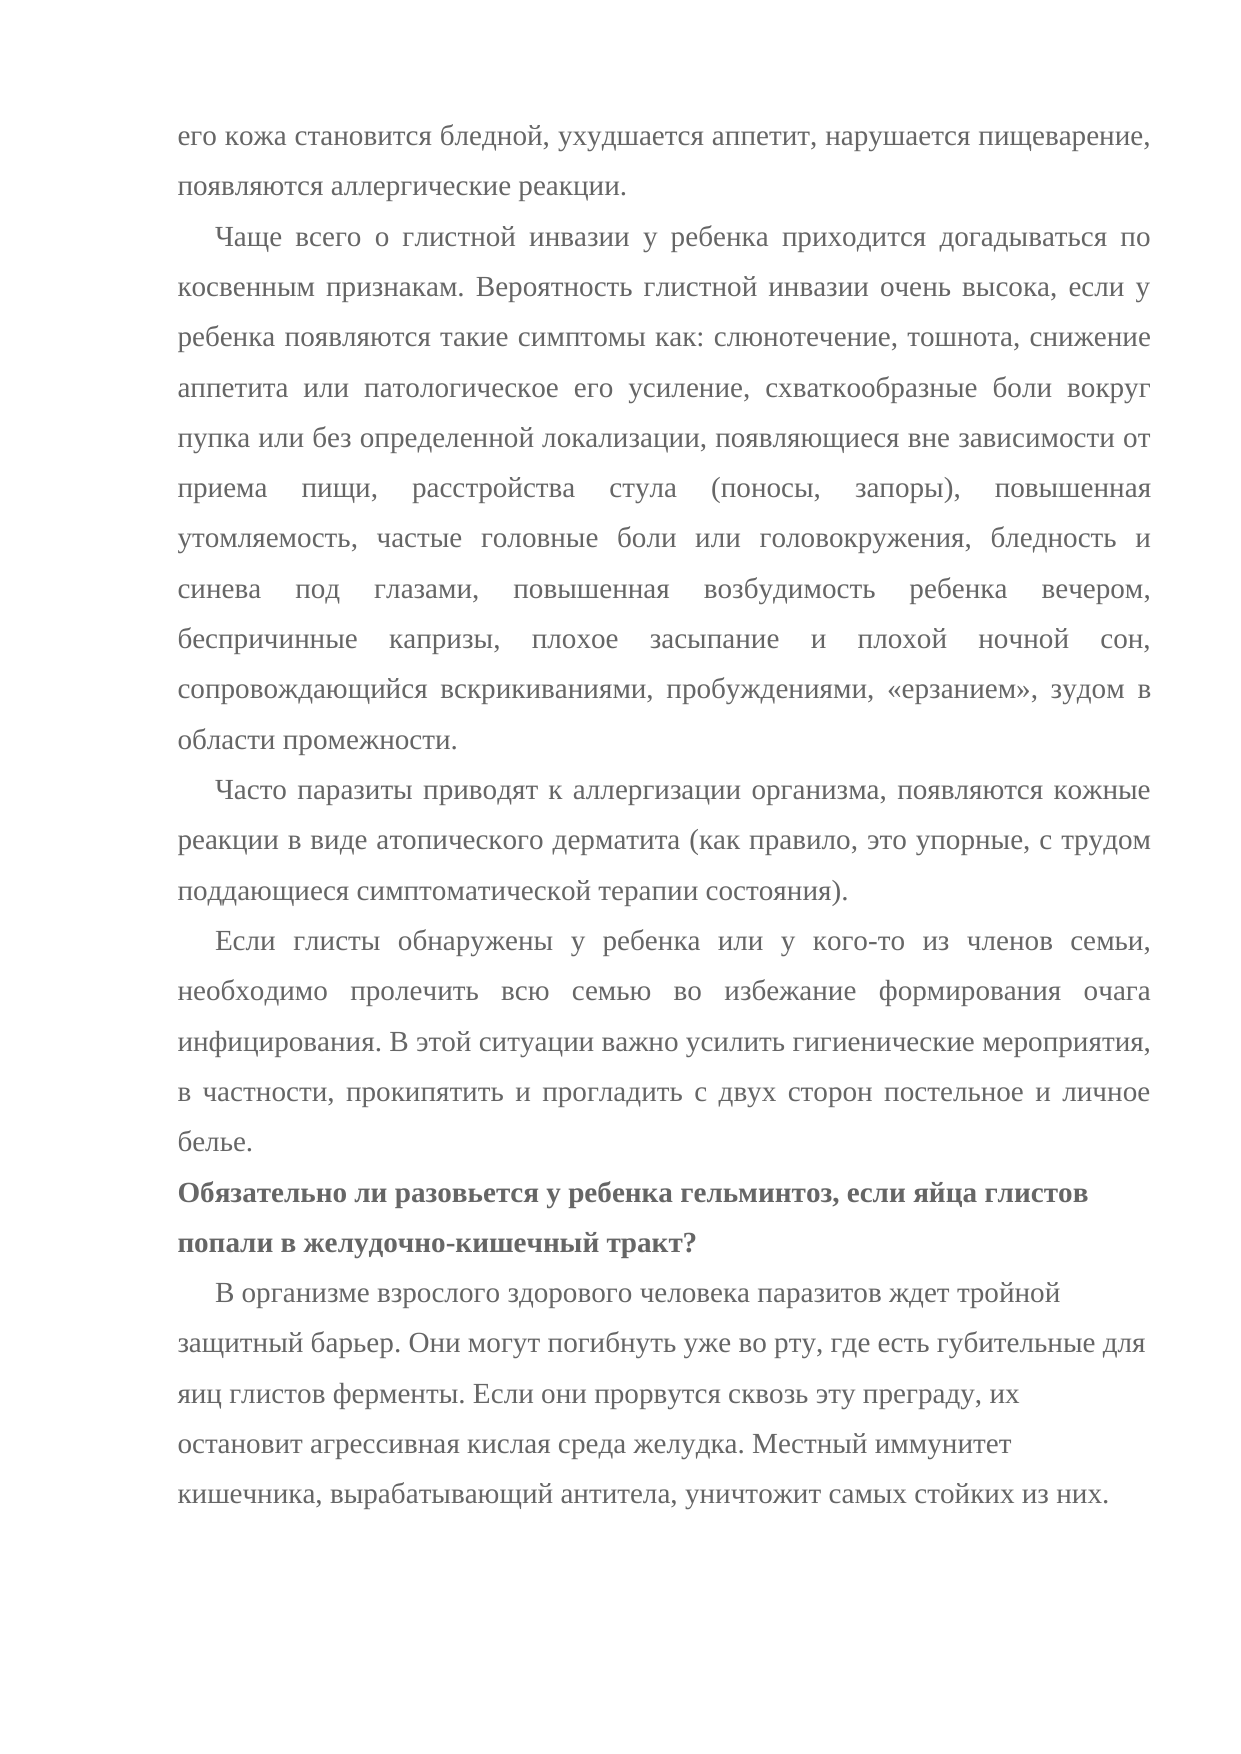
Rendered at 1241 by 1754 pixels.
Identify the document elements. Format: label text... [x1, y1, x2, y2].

text Обязательно ли разовьется у ребенка гельминтоз, если яйца глистов попали в желудочно-кишечный тракт? [177, 1175, 1152, 1258]
text Чаще всего о глистной инвазии у ребенка приходится догадываться по косвенным признакам. Вероятность глистной инвазии очень высока, если у ребенка появляются такие симптомы как: слюнотечение, тошнота, снижение аппетита или патологическое его усиление, схваткообразные боли вокруг пупка или без определенной локализации, появляющиеся вне зависимости от приема пищи, расстройства стула (поносы, запоры), повышенная утомляемость, частые головные боли или головокружения, бледность и синева под глазами, повышенная возбудимость ребенка вечером, беспричинные капризы, плохое засыпание и плохой ночной сон, сопровождающийся вскрикиваниями, пробуждениями, «ерзанием», зудом в области промежности. [177, 219, 1152, 755]
text Если глисты обнаружены у ребенка или у кого-то из членов семьи, необходимо пролечить всю семью во избежание формирования очага инфицирования. В этой ситуации важно усилить гигиенические мероприятия, в частности, прокипятить и прогладить с двух сторон постельное и личное белье. [177, 923, 1152, 1158]
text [177, 118, 1152, 202]
text В организме взрослого здорового человека паразитов ждет тройной защитный барьер. Они могут погибнуть уже во рту, где есть губительные для яиц глистов ферменты. Если они прорвутся сквозь эту преграду, их остановит агрессивная кислая среда желудка. Местный иммунитет кишечника, вырабатывающий антитела, уничтожит самых стойких из них. [177, 1275, 1152, 1510]
text Часто паразиты приводят к аллергизации организма, появляются кожные реакции в виде атопического дерматита (как правило, это упорные, с трудом поддающиеся симптоматической терапии состояния). [177, 772, 1152, 906]
